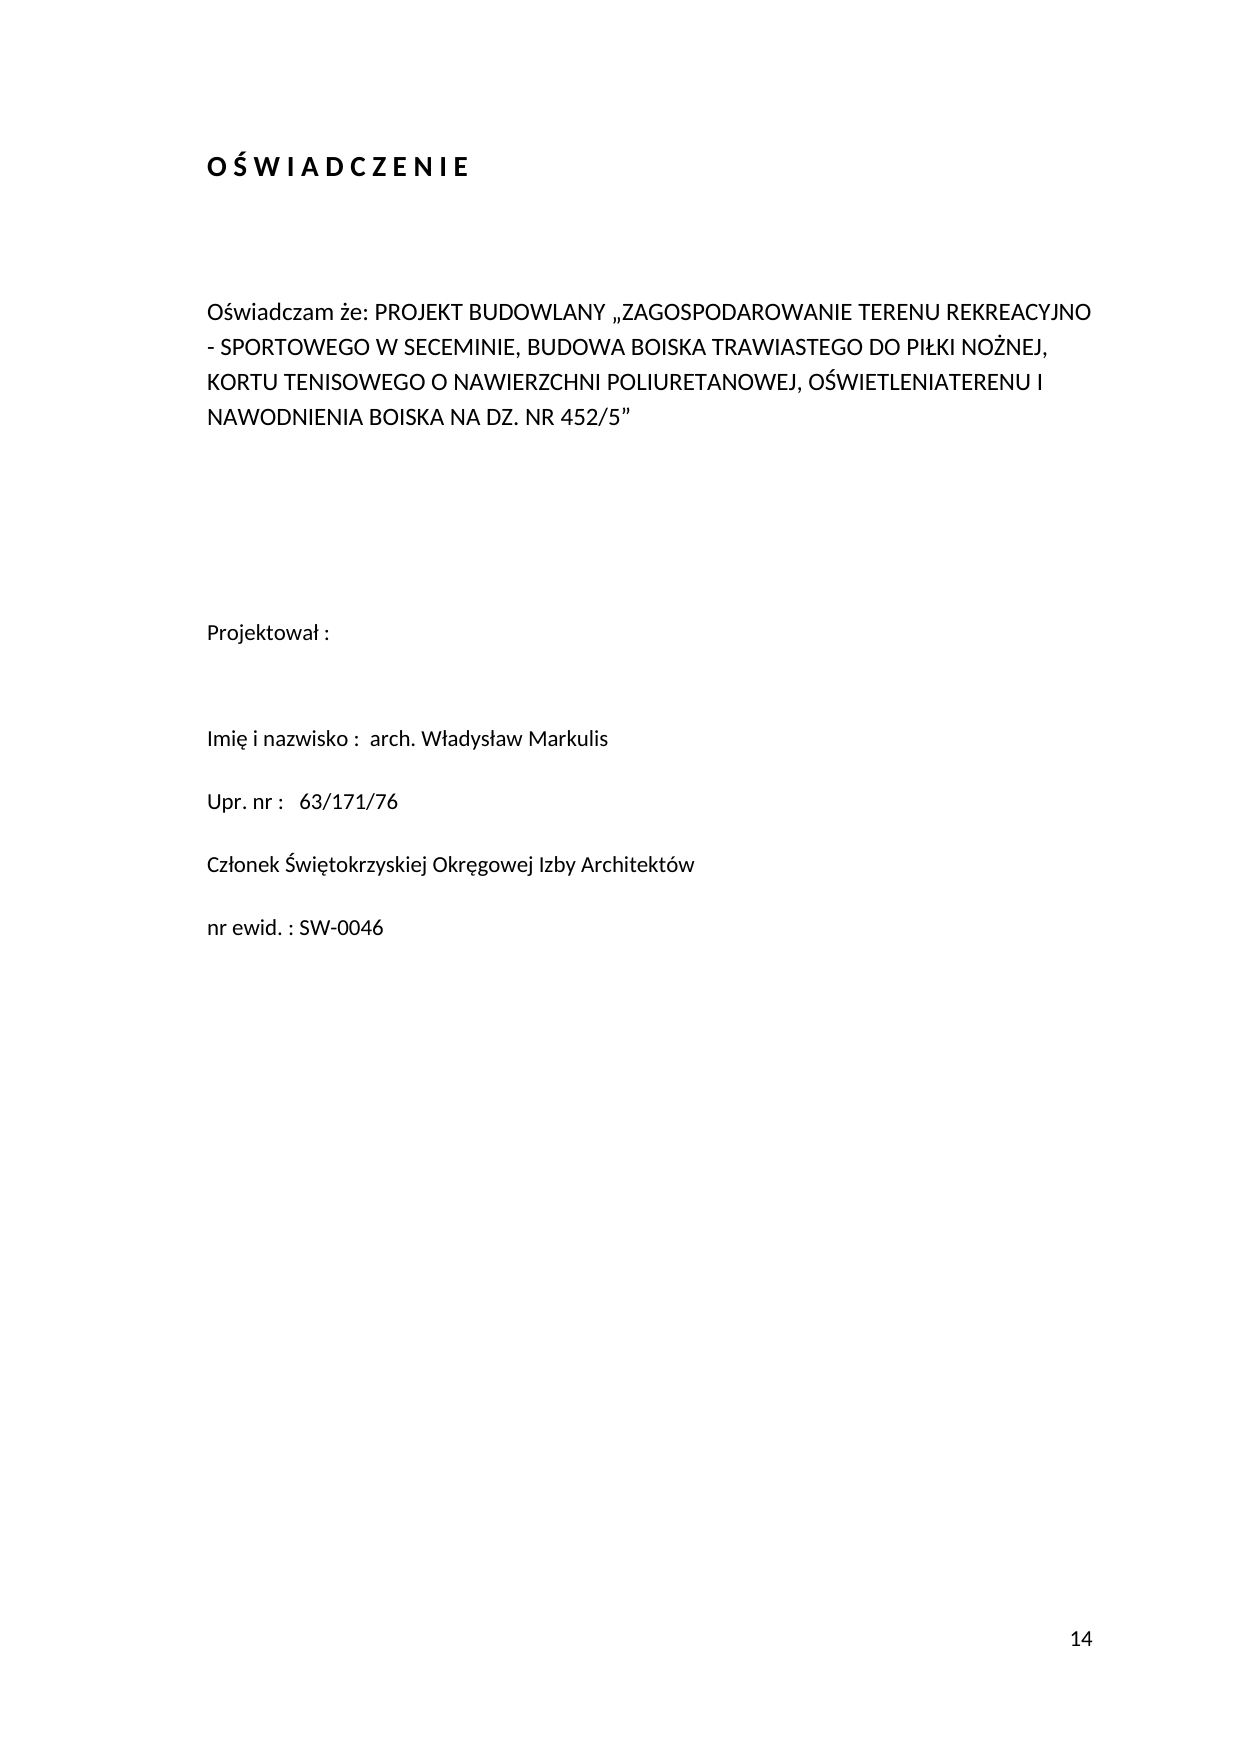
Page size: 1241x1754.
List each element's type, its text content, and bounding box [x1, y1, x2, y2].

text nr ewid. : SW-0046 [207, 913, 1092, 941]
text O Ś W I A D C Z E N I E [207, 148, 1092, 183]
text Członek Świętokrzyskiej Okręgowej Izby Architektów [207, 850, 1092, 878]
text Imię i nazwisko : arch. Władysław Markulis [207, 724, 1092, 752]
text Upr. nr : 63/171/76 [207, 787, 1092, 815]
text Projektował : [207, 618, 1092, 646]
text Oświadczam że: PROJEKT BUDOWLANY „ZAGOSPODAROWANIE TERENU REKREACYJNO - SPORTOWEGO W SECEMINIE, BUDOWA BOISKA TRAWIASTEGO DO PIŁKI NOŻNEJ, KORTU TENISOWEGO O NAWIERZCHNI POLIURETANOWEJ, OŚWIETLENIATERENU I NAWODNIENIA BOISKA NA DZ. NR 452/5” [207, 296, 1092, 431]
